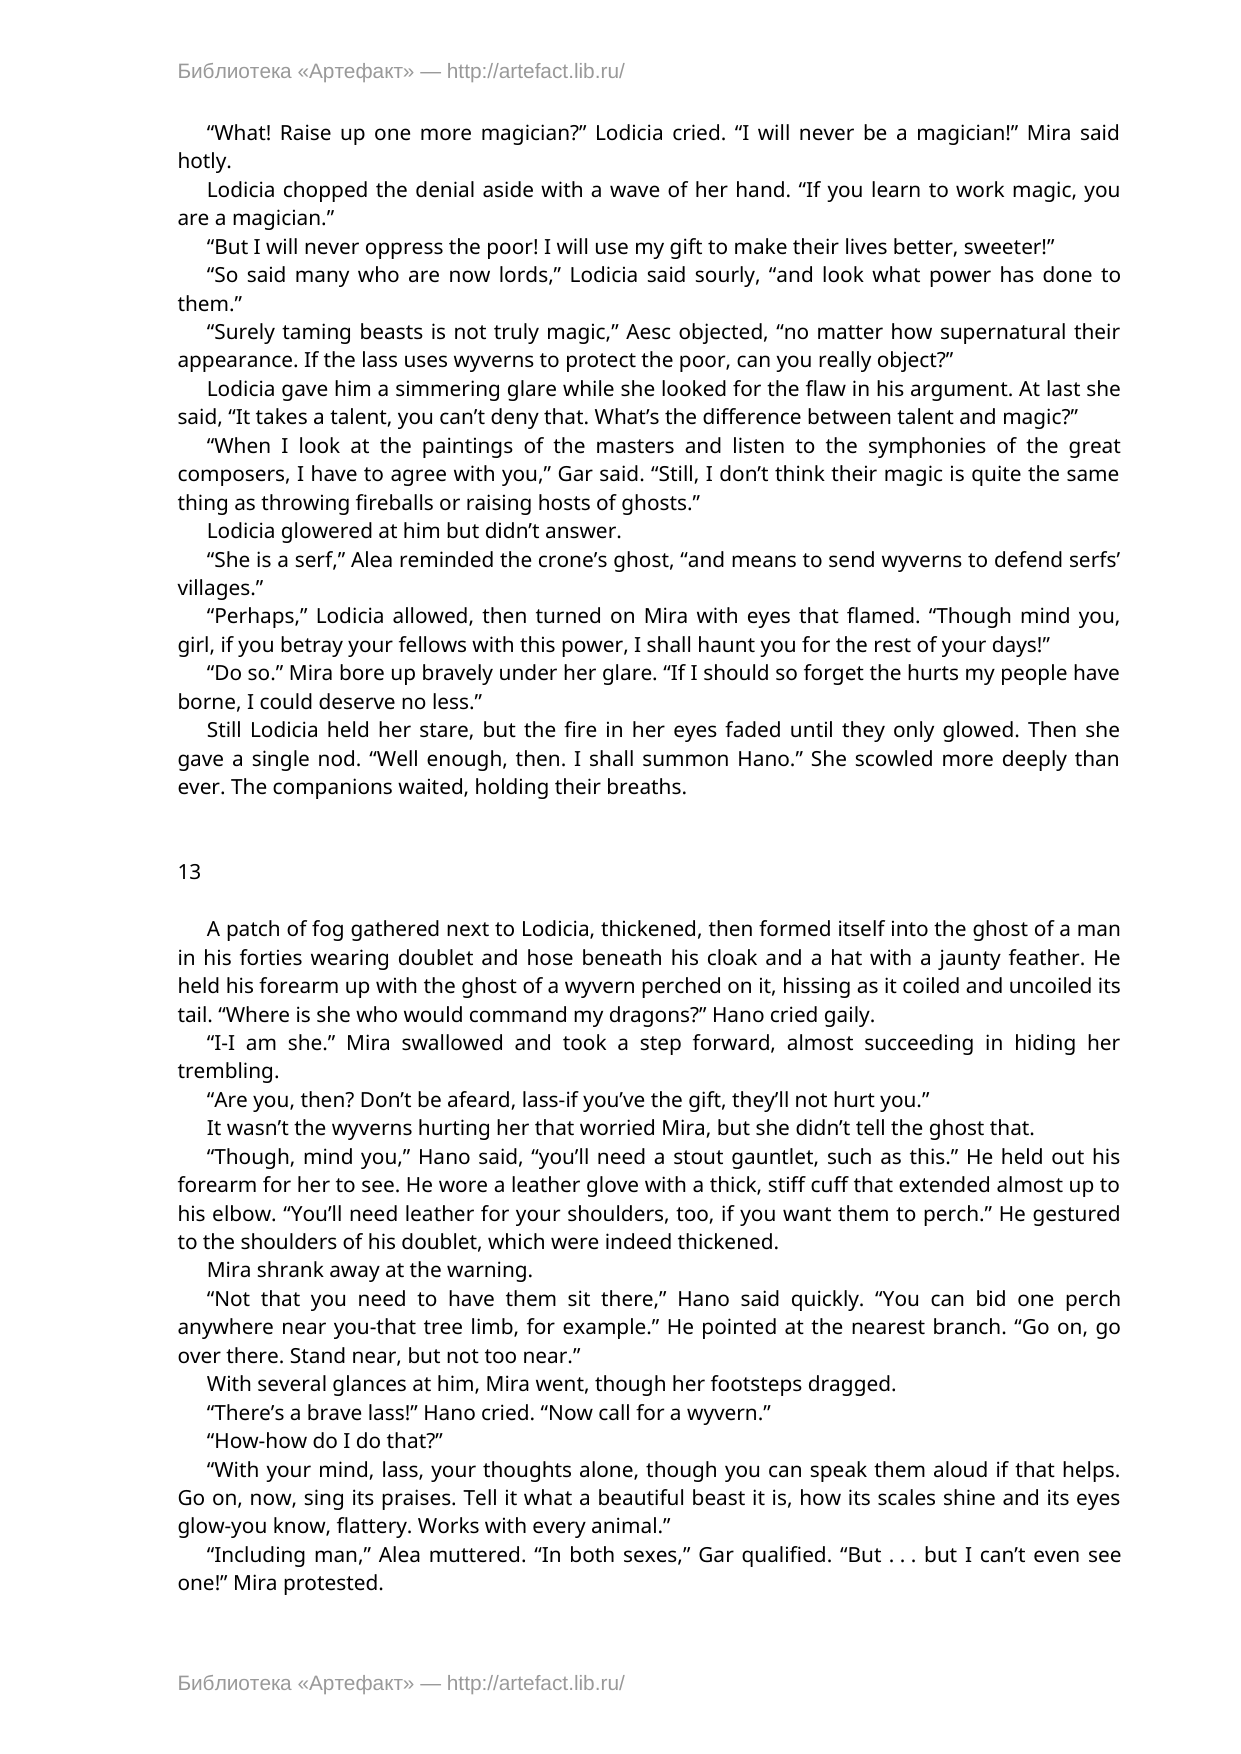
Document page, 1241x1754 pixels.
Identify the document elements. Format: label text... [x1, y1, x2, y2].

text Lodicia glowered at him but didn’t answer. [177, 516, 1122, 545]
text Lodicia chopped the denial aside with a wave of her hand. “If you learn to work magic, you are a magician.” [177, 175, 1122, 232]
text “Surely taming beasts is not truly magic,” Aesc objected, “no matter how supernatural their appearance. If the lass uses wyverns to protect the poor, can you really object?” [177, 317, 1122, 374]
text “But I will never oppress the poor! I will use my gift to make their lives better, sweeter!” [177, 232, 1122, 260]
text “When I look at the paintings of the masters and listen to the symphonies of the great composers, I have to agree with you,” Gar said. “Still, I don’t think their magic is quite the same thing as throwing fireballs or raising hosts of ghosts.” [177, 431, 1122, 516]
text Mira shrank away at the warning. [177, 1256, 1122, 1284]
text Lodicia gave him a simmering glare while she looked for the flaw in his argument. At last she said, “It takes a talent, you can’t deny that. What’s the difference between talent and magic?” [177, 374, 1122, 431]
text “With your mind, lass, your thoughts alone, though you can speak them aloud if that helps. Go on, now, sing its praises. Tell it what a beautiful beast it is, how its scales shine and its eyes glow-you know, flattery. Works with every animal.” [177, 1455, 1122, 1540]
text “There’s a brave lass!” Hano cried. “Now call for a wyvern.” [177, 1398, 1122, 1426]
text “I-I am she.” Mira swallowed and took a step forward, almost succeeding in hiding her trembling. [177, 1028, 1122, 1085]
text “Including man,” Alea muttered. “In both sexes,” Gar qualified. “But . . . but I can’t even see one!” Mira protested. [177, 1540, 1122, 1597]
text “She is a serf,” Alea reminded the crone’s ghost, “and means to send wyverns to defend serfs’ villages.” [177, 545, 1122, 602]
text “Not that you need to have them sit there,” Hano said quickly. “You can bid one perch anywhere near you-that tree limb, for example.” He pointed at the nearest branch. “Go on, go over there. Stand near, but not too near.” [177, 1284, 1122, 1369]
text “So said many who are now lords,” Lodicia said sourly, “and look what power has done to them.” [177, 260, 1122, 317]
text Still Lodicia held her stare, but the fire in her eyes faded until they only glowed. Then she gave a single nod. “Well enough, then. I shall summon Hano.” She scowled more deeply than ever. The companions waited, holding their breaths. [177, 715, 1122, 801]
text “Are you, then? Don’t be afeard, lass-if you’ve the gift, they’ll not hurt you.” [177, 1085, 1122, 1113]
text It wasn’t the wyverns hurting her that worried Mira, but she didn’t tell the ghost that. [177, 1113, 1122, 1142]
text 13 [177, 857, 1122, 886]
text “What! Raise up one more magician?” Lodicia cried. “I will never be a magician!” Mira said hotly. [177, 118, 1122, 175]
text With several glances at him, Mira went, though her footsteps dragged. [177, 1369, 1122, 1398]
text “Do so.” Mira bore up bravely under her glare. “If I should so forget the hurts my people have borne, I could deserve no less.” [177, 658, 1122, 715]
text “How-how do I do that?” [177, 1426, 1122, 1455]
text “Though, mind you,” Hano said, “you’ll need a stout gauntlet, such as this.” He held out his forearm for her to see. He wore a leather glove with a thick, stiff cuff that extended almost up to his elbow. “You’ll need leather for your shoulders, too, if you want them to perch.” He gestured to the shoulders of his doublet, which were indeed thickened. [177, 1142, 1122, 1256]
text “Perhaps,” Lodicia allowed, then turned on Mira with eyes that flamed. “Though mind you, girl, if you betray your fellows with this power, I shall haunt you for the rest of your days!” [177, 602, 1122, 658]
text A patch of fog gathered next to Lodicia, thickened, then formed itself into the ghost of a man in his forties wearing doublet and hose beneath his cloak and a hat with a jaunty feather. He held his forearm up with the ghost of a wyvern perched on it, hissing as it coiled and uncoiled its tail. “Where is she who would command my dragons?” Hano cried gaily. [177, 914, 1122, 1028]
